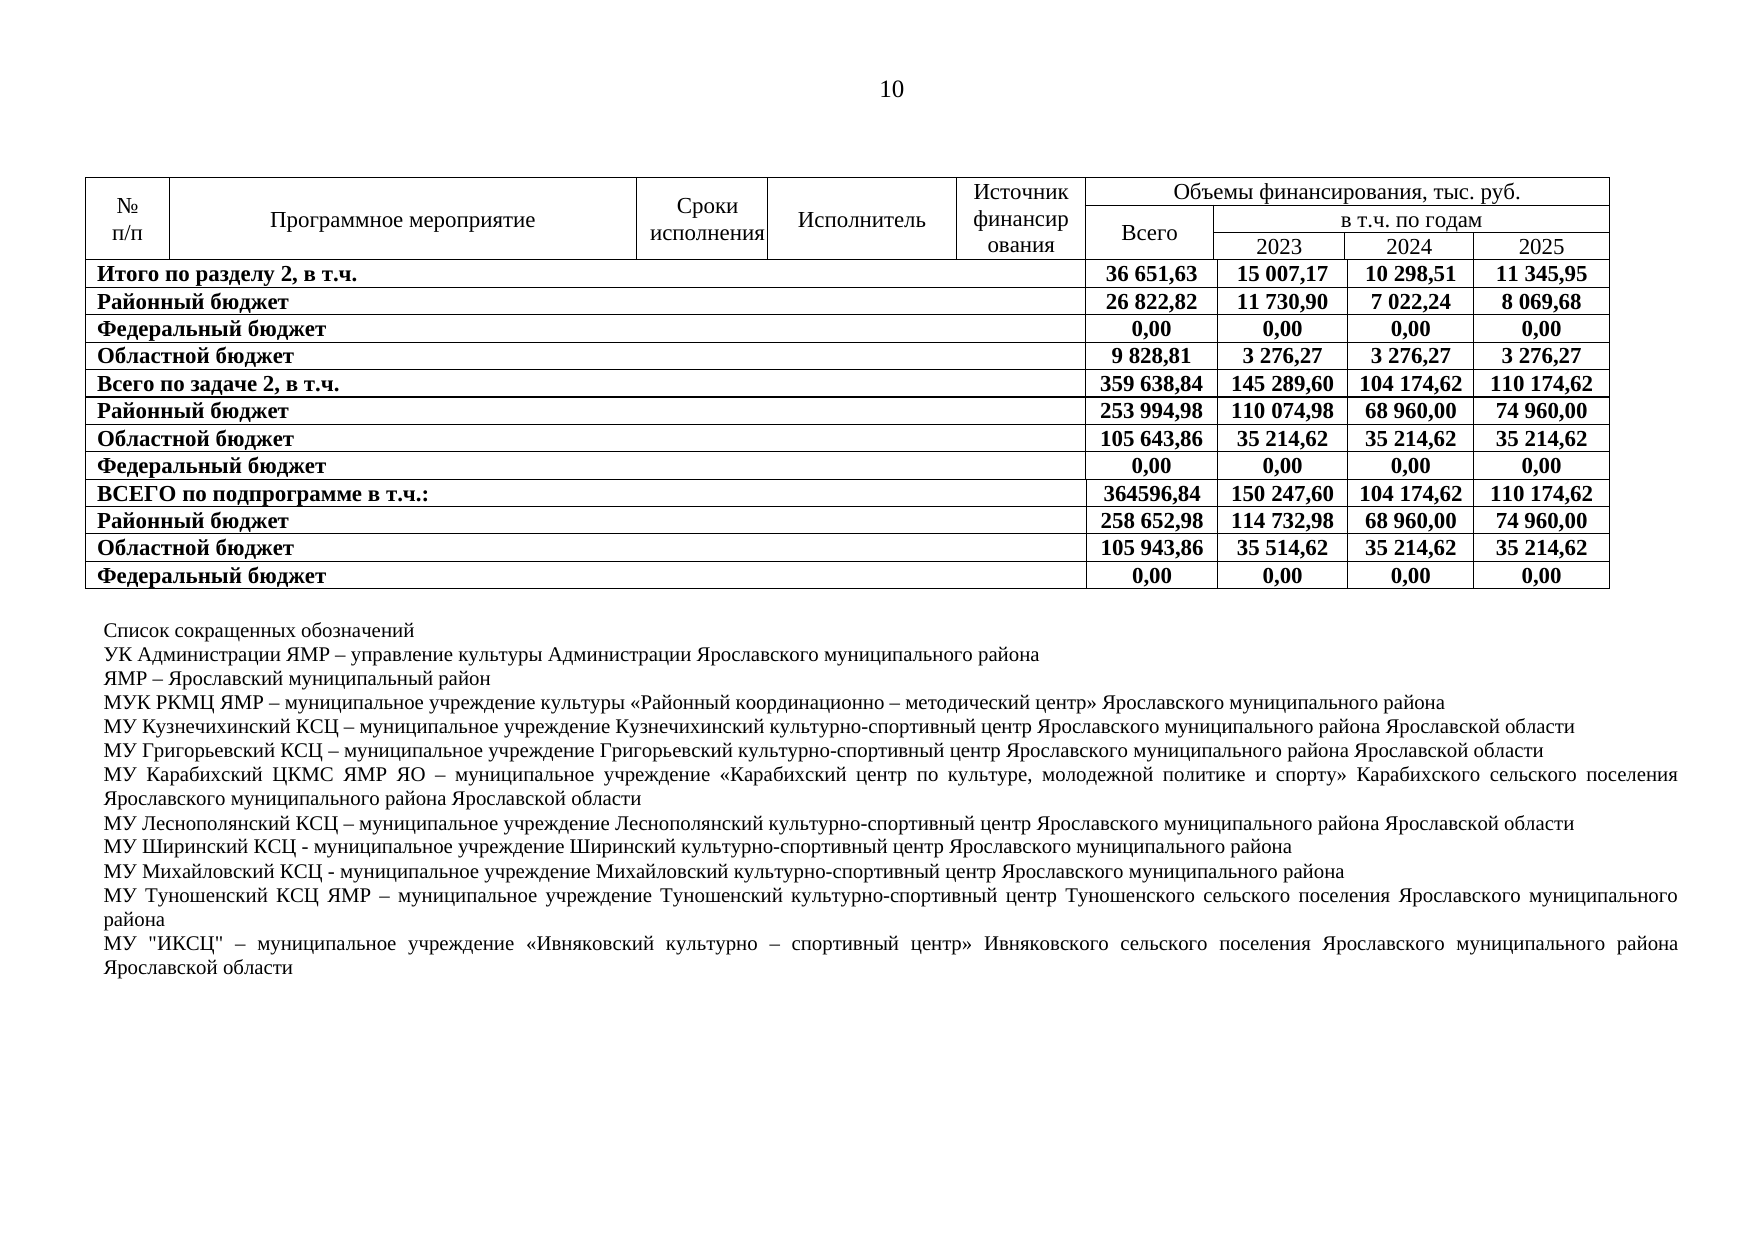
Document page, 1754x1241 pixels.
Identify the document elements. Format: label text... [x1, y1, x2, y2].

text МУК РКМЦ ЯМР – муниципальное учреждение культуры «Районный координационно – методический центр» Ярославского муниципального района [103, 690, 1680, 714]
table_cell 10 298,51 [1348, 260, 1473, 287]
table_cell Всего по задаче 2, в т.ч. [86, 370, 1085, 396]
table_cell 26 822,82 [1086, 288, 1217, 314]
table_cell 2024 [1345, 233, 1473, 259]
table_cell 74 960,00 [1474, 398, 1609, 424]
table_cell 110 074,98 [1218, 398, 1347, 424]
table_cell Федеральный бюджет [86, 562, 1086, 588]
text МУ Григорьевский КСЦ – муниципальное учреждение Григорьевский культурно-спортивный центр Ярославского муниципального района Ярославской области [103, 738, 1680, 762]
text МУ "ИКСЦ" – муниципальное учреждение «Ивняковский культурно – спортивный центр» Ивняковского сельского поселения Ярославского муниципального района Ярославской области [103, 931, 1680, 979]
table_cell Областной бюджет [86, 425, 1085, 451]
text МУ Кузнечихинский КСЦ – муниципальное учреждение Кузнечихинский культурно-спортивный центр Ярославского муниципального района Ярославской области [103, 714, 1680, 738]
table_header Сроки исполнения [637, 178, 767, 259]
table_cell 114 732,98 [1218, 507, 1347, 533]
table_cell 104 174,62 [1348, 480, 1473, 506]
table_cell 7 022,24 [1348, 288, 1473, 314]
table_cell 3 276,27 [1348, 343, 1473, 369]
table_cell 35 214,62 [1474, 534, 1609, 561]
table_cell Федеральный бюджет [86, 452, 1085, 478]
table_cell 258 652,98 [1087, 507, 1217, 533]
table_cell 11 730,90 [1218, 288, 1347, 314]
table_cell 35 514,62 [1218, 534, 1347, 561]
table_cell 0,00 [1348, 452, 1473, 478]
text ЯМР – Ярославский муниципальный район [103, 666, 1680, 690]
table_cell 105 643,86 [1086, 425, 1217, 451]
table_cell 0,00 [1086, 315, 1217, 342]
table_header № п/п [86, 178, 169, 259]
table_cell 9 828,81 [1086, 343, 1217, 369]
text МУ Туношенский КСЦ ЯМР – муниципальное учреждение Туношенский культурно-спортивный центр Туношенского сельского поселения Ярославского муниципального района [103, 883, 1680, 931]
table_cell 0,00 [1348, 315, 1473, 342]
table_header Исполнитель [768, 178, 956, 259]
table_cell 2023 [1214, 233, 1344, 259]
table_cell 253 994,98 [1086, 398, 1217, 424]
text МУ Карабихский ЦКМС ЯМР ЯО – муниципальное учреждение «Карабихский центр по культуре, молодежной политике и спорту» Карабихского сельского поселения Ярославского муниципального района Ярославской области [103, 762, 1680, 810]
table_cell Федеральный бюджет [86, 315, 1085, 342]
table_cell 104 174,62 [1348, 370, 1473, 396]
table_cell 0,00 [1218, 315, 1347, 342]
table_cell 0,00 [1218, 452, 1347, 478]
table_cell 110 174,62 [1474, 480, 1609, 506]
table_cell 68 960,00 [1348, 507, 1473, 533]
table_cell 35 214,62 [1348, 534, 1473, 561]
table_cell 359 638,84 [1086, 370, 1217, 396]
table_cell 0,00 [1218, 562, 1347, 588]
table_header Источник финансирования [957, 178, 1085, 259]
table_cell в т.ч. по годам [1214, 206, 1609, 232]
text УК Администрации ЯМР – управление культуры Администрации Ярославского муниципального района [103, 642, 1680, 666]
table_cell 11 345,95 [1474, 260, 1609, 287]
table_cell 0,00 [1474, 315, 1609, 342]
text МУ Ширинский КСЦ - муниципальное учреждение Ширинский культурно-спортивный центр Ярославского муниципального района [103, 834, 1680, 858]
table_cell 150 247,60 [1218, 480, 1347, 506]
table_header Объемы финансирования, тыс. руб. [1086, 178, 1609, 204]
table_cell 3 276,27 [1218, 343, 1347, 369]
table_cell ВСЕГО по подпрограмме в т.ч.: [86, 480, 1086, 506]
table_cell 0,00 [1086, 452, 1217, 478]
table_cell 2025 [1474, 233, 1609, 259]
table_cell 105 943,86 [1087, 534, 1217, 561]
table_header Программное мероприятие [170, 178, 636, 259]
table_cell 0,00 [1474, 452, 1609, 478]
table_cell 35 214,62 [1348, 425, 1473, 451]
table_cell 35 214,62 [1474, 425, 1609, 451]
table_cell 3 276,27 [1474, 343, 1609, 369]
table_cell 35 214,62 [1218, 425, 1347, 451]
table_cell 74 960,00 [1474, 507, 1609, 533]
table_cell 0,00 [1474, 562, 1609, 588]
table_cell 110 174,62 [1474, 370, 1609, 396]
table_cell Всего [1086, 206, 1213, 259]
table_cell Районный бюджет [86, 288, 1085, 314]
text МУ Михайловский КСЦ - муниципальное учреждение Михайловский культурно-спортивный центр Ярославского муниципального района [103, 858, 1680, 883]
table_cell 36 651,63 [1086, 260, 1217, 287]
table_cell 8 069,68 [1474, 288, 1609, 314]
table_cell 0,00 [1348, 562, 1473, 588]
table_cell Областной бюджет [86, 534, 1086, 561]
table_cell Областной бюджет [86, 343, 1085, 369]
table_cell 68 960,00 [1348, 398, 1473, 424]
table_cell Районный бюджет [86, 507, 1086, 533]
text МУ Леснополянский КСЦ – муниципальное учреждение Леснополянский культурно-спортивный центр Ярославского муниципального района Ярославской области [103, 810, 1680, 834]
table_cell 145 289,60 [1218, 370, 1347, 396]
text Список сокращенных обозначений [103, 618, 1680, 642]
table_cell Итого по разделу 2, в т.ч. [86, 260, 1085, 287]
table_cell Районный бюджет [86, 398, 1085, 424]
table_cell 364596,84 [1087, 480, 1217, 506]
table_cell 15 007,17 [1218, 260, 1347, 287]
table_cell 0,00 [1087, 562, 1217, 588]
